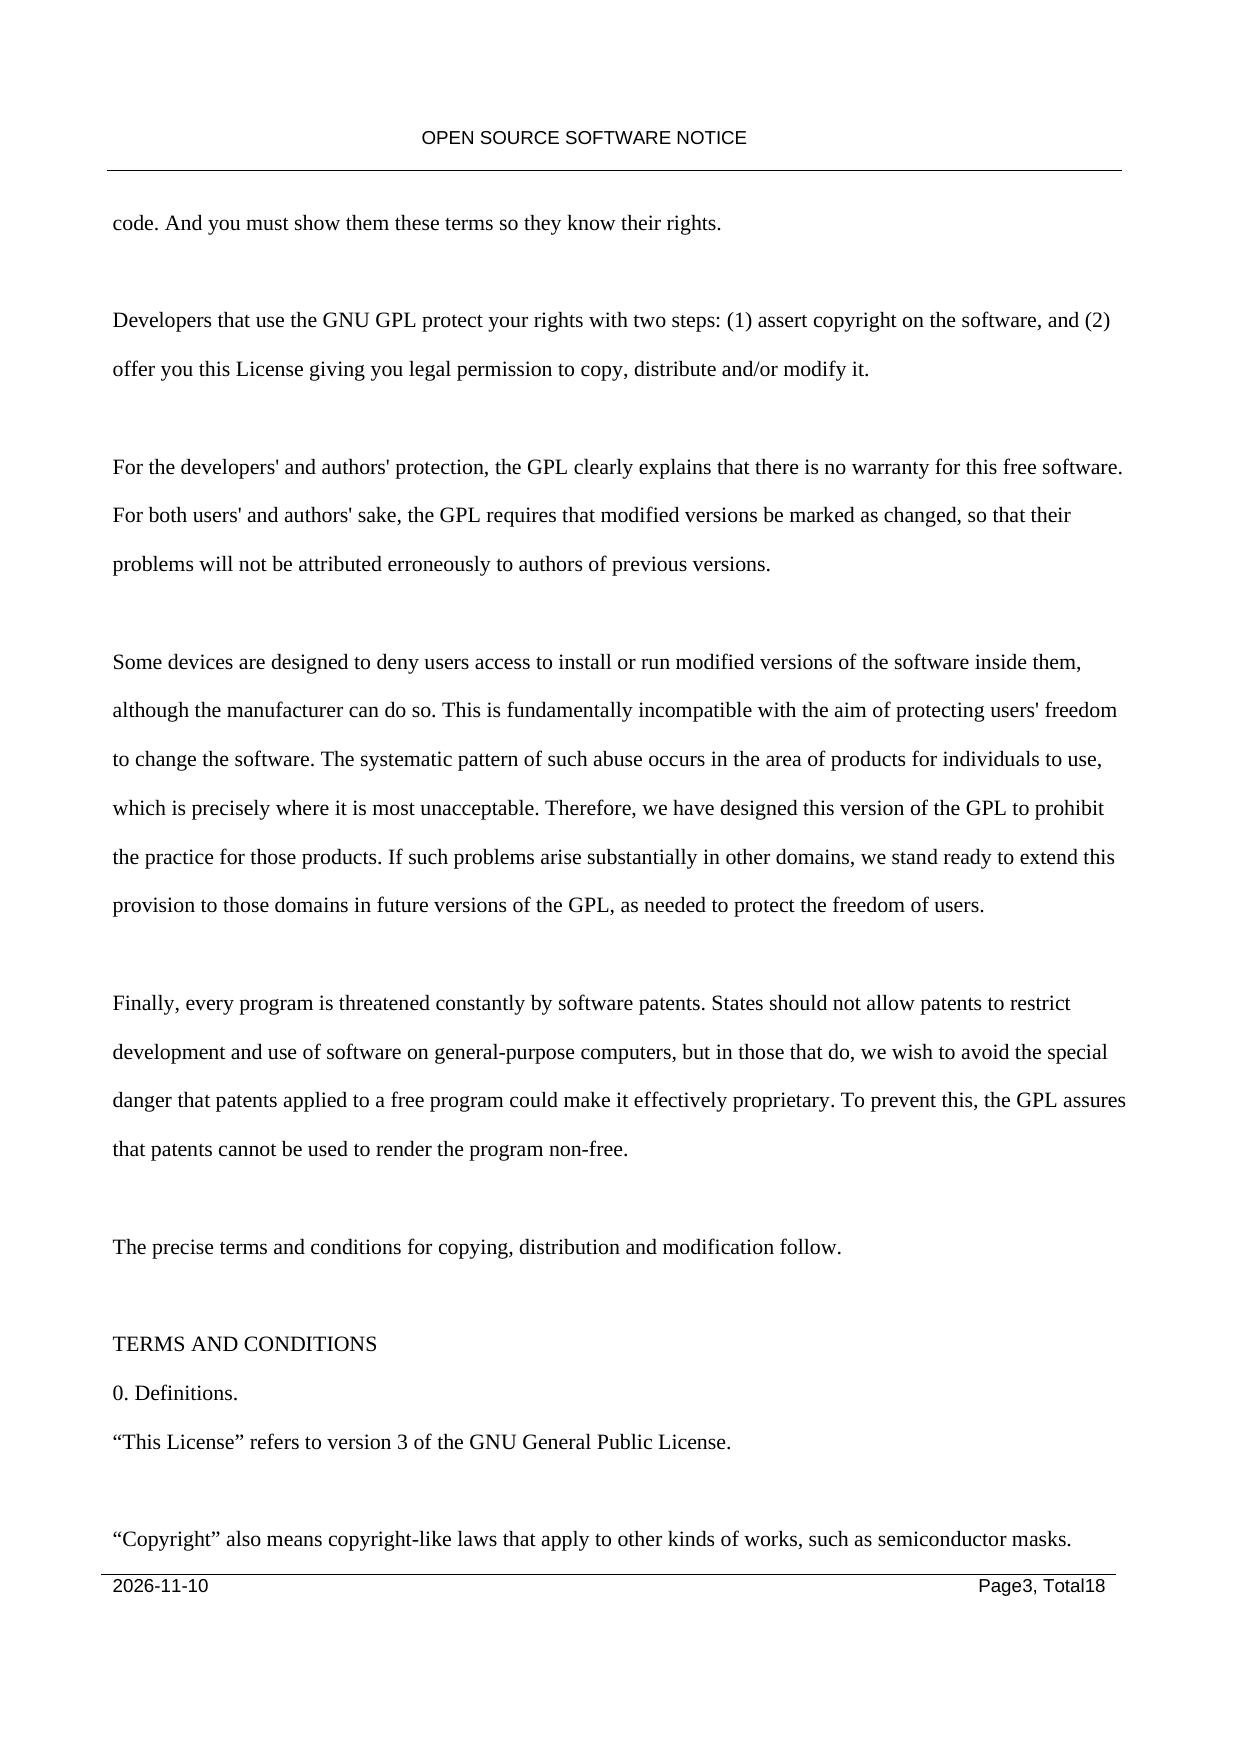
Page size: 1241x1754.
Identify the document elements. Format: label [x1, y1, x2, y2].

text [112, 206, 1128, 1555]
